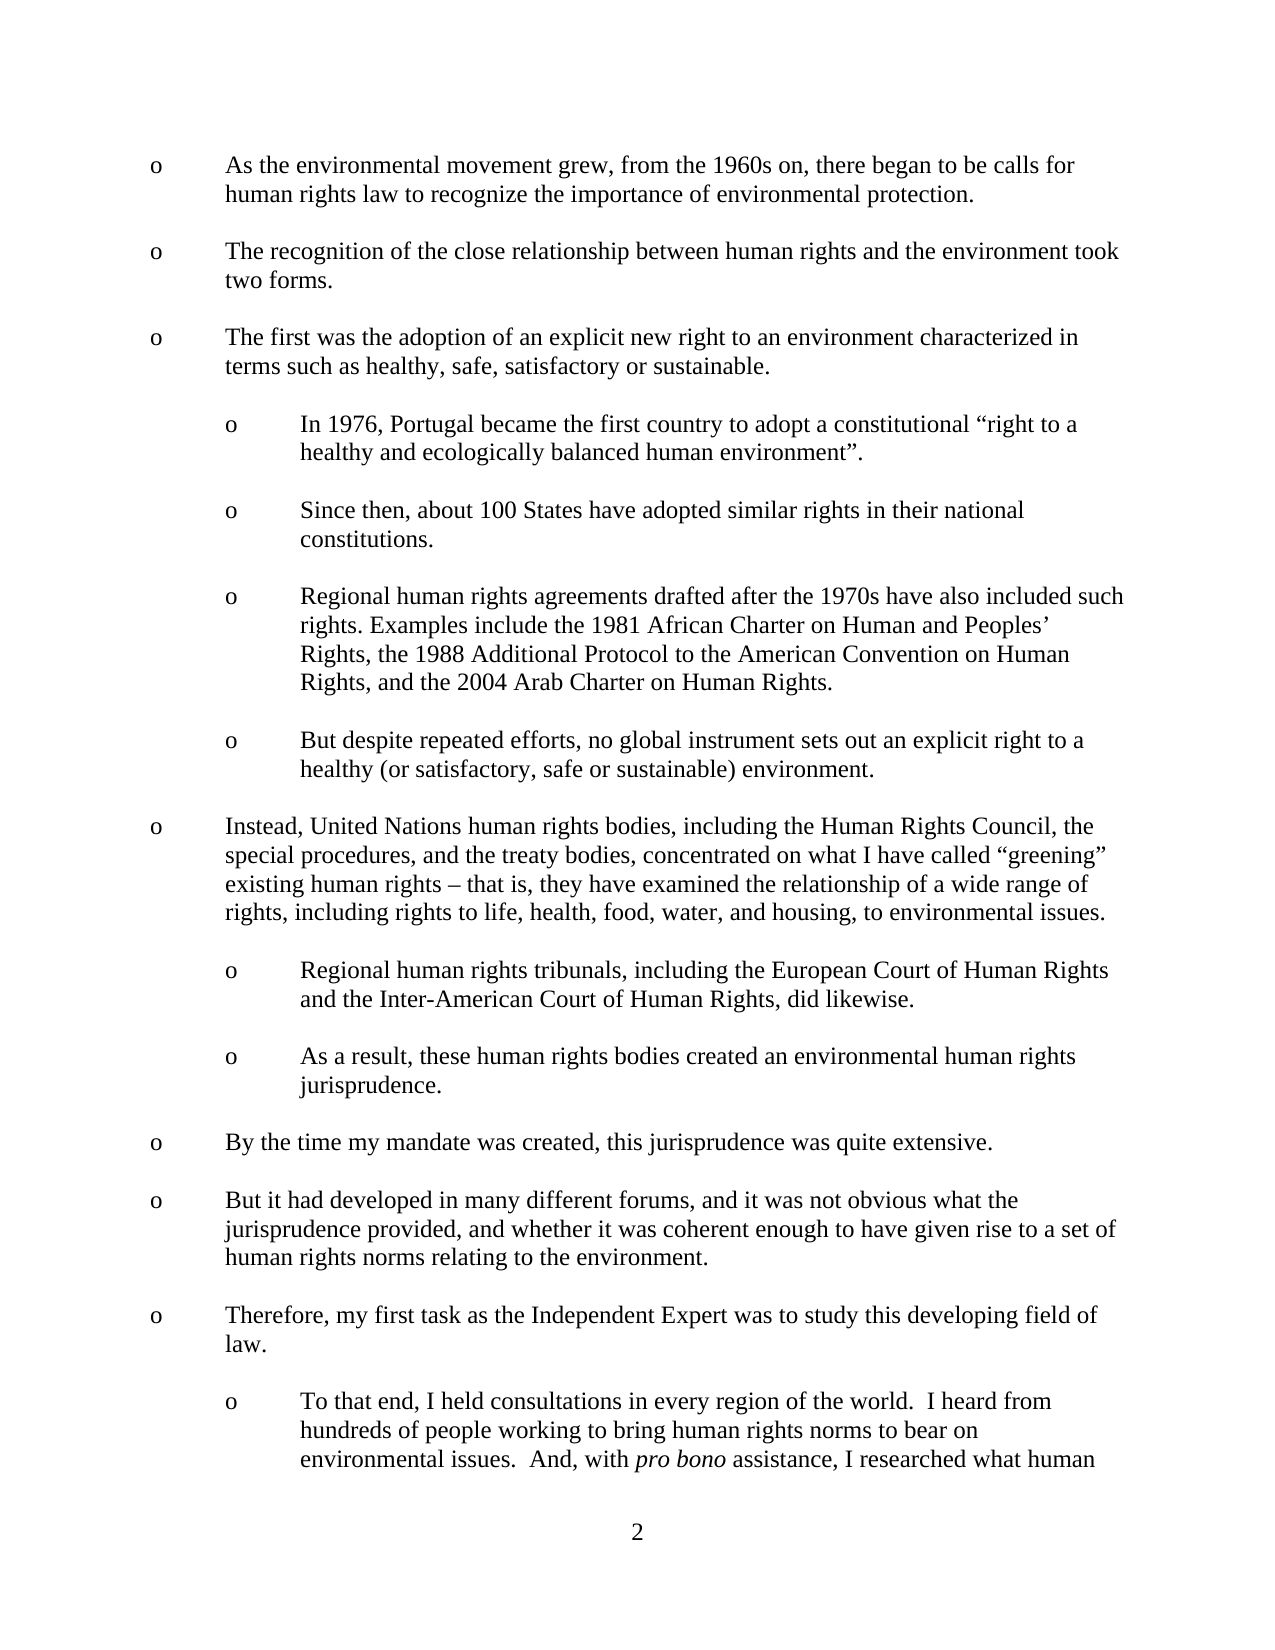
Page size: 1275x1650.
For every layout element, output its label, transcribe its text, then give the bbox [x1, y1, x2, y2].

text o Regional human rights agreements drafted after the 1970s have also included such rights. Examples include the 1981 African Charter on Human and Peoples’ Rights, the 1988 Additional Protocol to the American Convention on Human Rights, and the 2004 Arab Charter on Human Rights. [225, 581, 1125, 696]
text o The recognition of the close relationship between human rights and the environment took two forms. [150, 236, 1125, 294]
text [225, 1386, 1125, 1472]
text o But it had developed in many different forums, and it was not obvious what the jurisprudence provided, and whether it was coherent enough to have given rise to a set of human rights norms relating to the environment. [150, 1185, 1125, 1271]
text o Regional human rights tribunals, including the European Court of Human Rights and the Inter-American Court of Human Rights, did likewise. [225, 955, 1125, 1012]
text o In 1976, Portugal became the first country to adopt a constitutional “right to a healthy and ecologically balanced human environment”. [225, 409, 1125, 466]
text o By the time my mandate was created, this jurisprudence was quite extensive. [150, 1127, 1125, 1156]
text o Since then, about 100 States have adopted similar rights in their national constitutions. [225, 495, 1125, 552]
text o Therefore, my first task as the Independent Expert was to study this developing field of law. [150, 1300, 1125, 1357]
text o But despite repeated efforts, no global instrument sets out an explicit right to a healthy (or satisfactory, safe or sustainable) environment. [225, 725, 1125, 782]
text o As the environmental movement grew, from the 1960s on, there began to be calls for human rights law to recognize the importance of environmental protection. [150, 150, 1125, 207]
text o The first was the adoption of an explicit new right to an environment characterized in terms such as healthy, safe, satisfactory or sustainable. [150, 322, 1125, 380]
text o As a result, these human rights bodies created an environmental human rights jurisprudence. [225, 1041, 1125, 1099]
text o Instead, United Nations human rights bodies, including the Human Rights Council, the special procedures, and the treaty bodies, concentrated on what I have called “greening” existing human rights – that is, they have examined the relationship of a wide range of rights, including rights to life, health, food, water, and housing, to environmental issues. [150, 811, 1125, 926]
